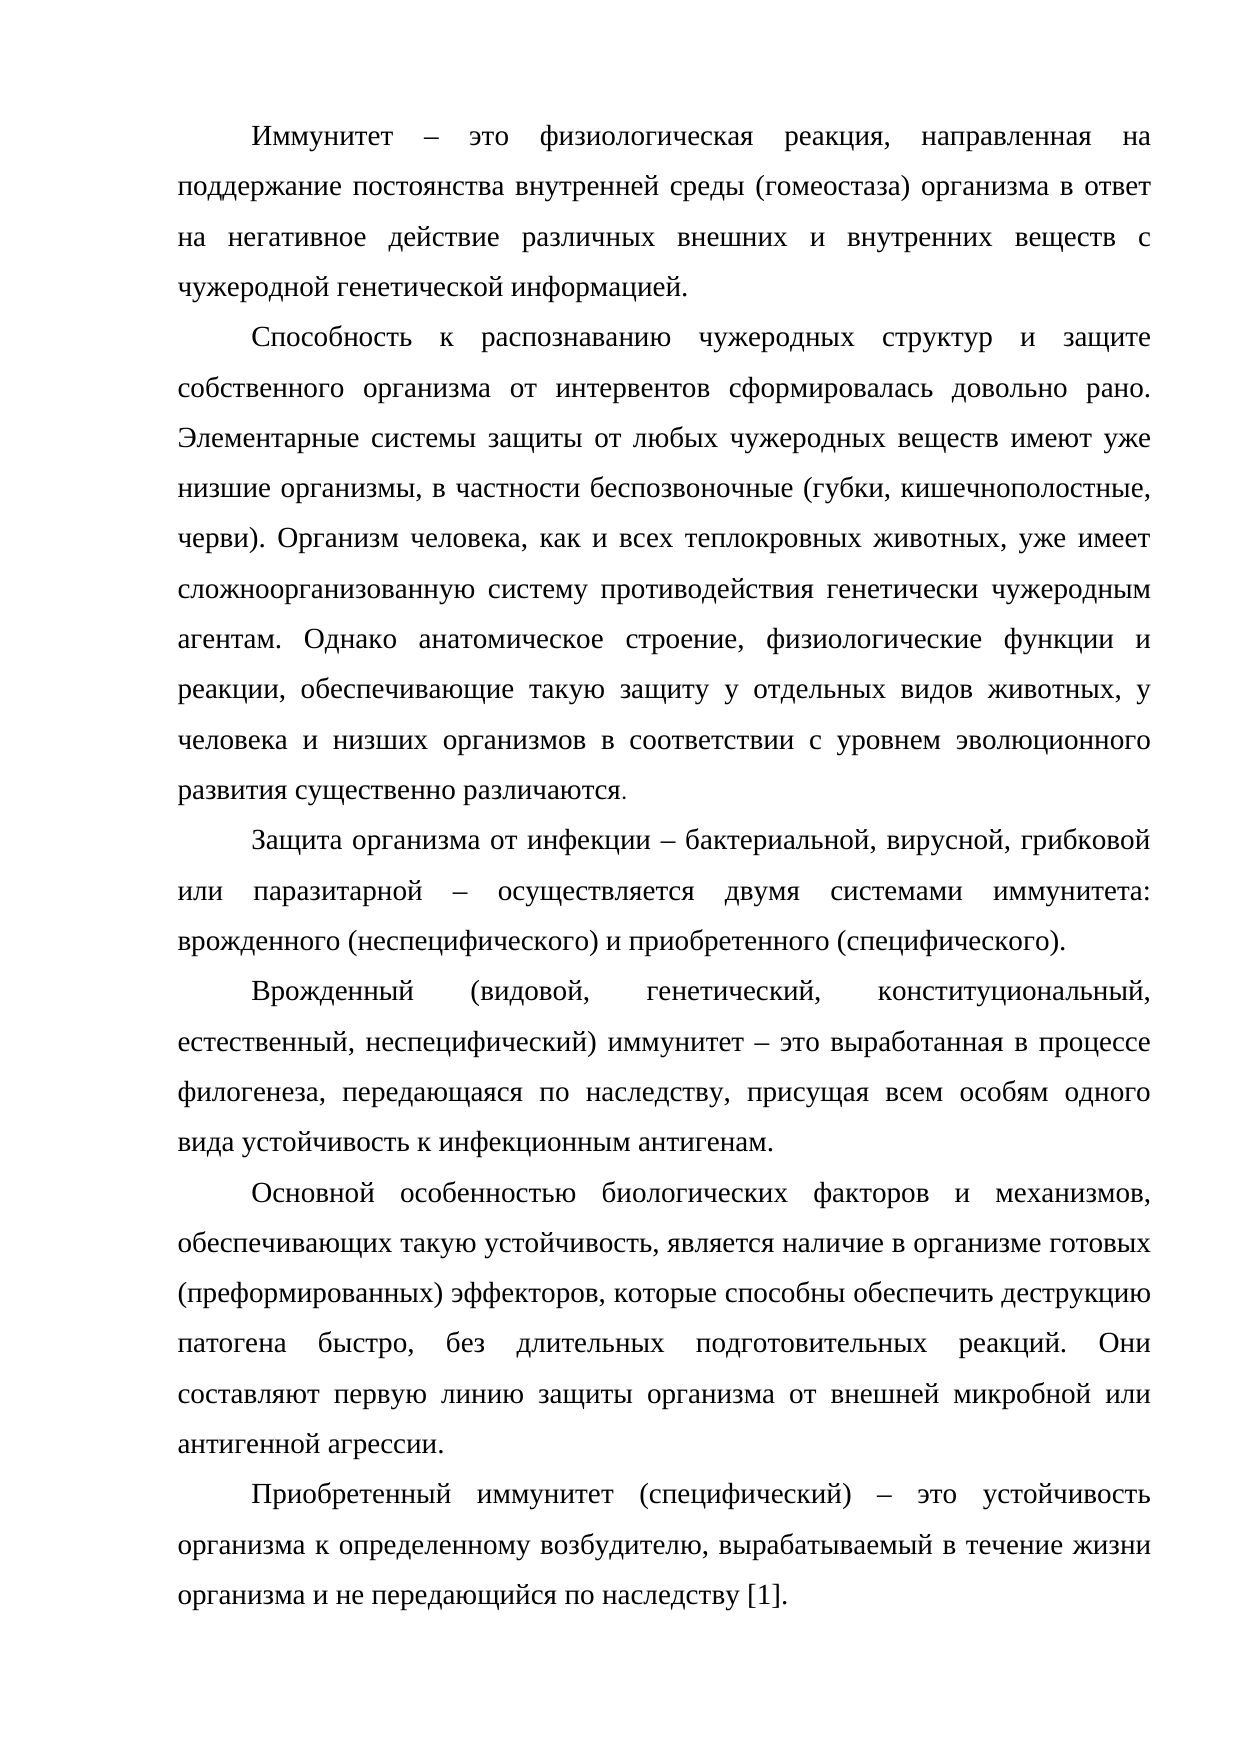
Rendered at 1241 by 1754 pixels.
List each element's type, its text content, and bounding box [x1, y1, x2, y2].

text Защита организма от инфекции – бактериальной, вирусной, грибковой или паразитарной – осуществляется двумя системами иммунитета: врожденного (неспецифического) и приобретенного (специфического). [177, 822, 1152, 957]
text Основной особенностью биологических факторов и механизмов, обеспечивающих такую устойчивость, является наличие в организме готовых (преформированных) эффекторов, которые способны обеспечить деструкцию патогена быстро, без длительных подготовительных реакций. Они составляют первую линию защиты организма от внешней микробной или антигенной агрессии. [177, 1175, 1152, 1460]
text Способность к распознаванию чужеродных структур и защите собственного организма от интервентов сформировалась довольно рано. Элементарные системы защиты от любых чужеродных веществ имеют уже низшие организмы, в частности беспозвоночные (губки, кишечнополостные, черви). Организм человека, как и всех теплокровных животных, уже имеет сложноорганизованную систему противодействия генетически чужеродным агентам. Однако анатомическое строение, физиологические функции и реакции, обеспечивающие такую защиту у отдельных видов животных, у человека и низших организмов в соответствии с уровнем эволюционного развития существенно различаются. [177, 319, 1152, 806]
text Врожденный (видовой, генетический, конституциональный, естественный, неспецифический) иммунитет – это выработанная в процессе филогенеза, передающаяся по наследству, присущая всем особям одного вида устойчивость к инфекционным антигенам. [177, 973, 1152, 1158]
text Приобретенный иммунитет (специфический) – это устойчивость организма к определенному возбудителю, вырабатываемый в течение жизни организма и не передающийся по наследству [1]. [177, 1477, 1152, 1611]
text Иммунитет – это физиологическая реакция, направленная на поддержание постоянства внутренней среды (гомеостаза) организма в ответ на негативное действие различных внешних и внутренних веществ с чужеродной генетической информацией. [177, 118, 1152, 303]
